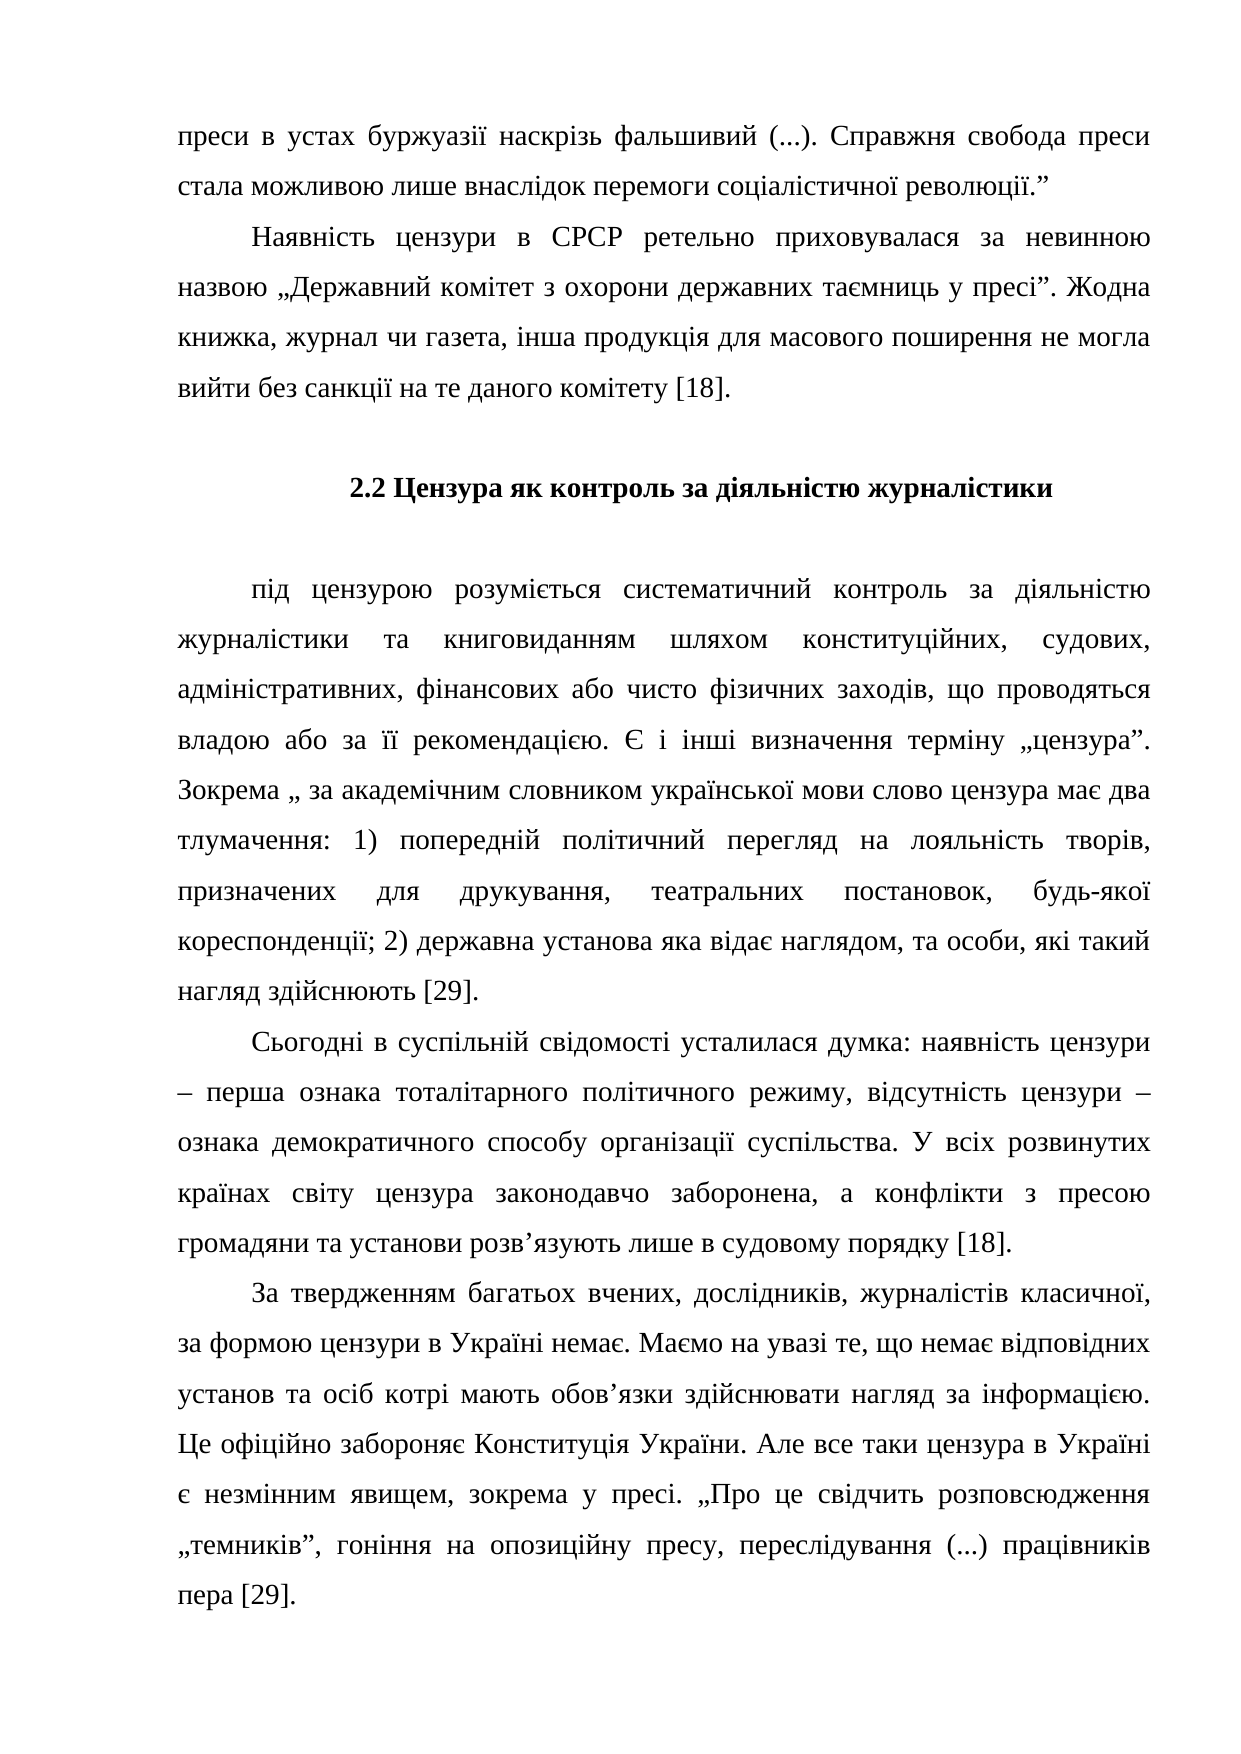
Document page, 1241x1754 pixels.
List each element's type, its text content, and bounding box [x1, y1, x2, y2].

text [177, 118, 1152, 202]
text 2.2 Цензура як контроль за діяльністю журналістики [177, 470, 1152, 504]
text Наявність цензури в СРСР ретельно приховувалася за невинною назвою „Державний комітет з охорони державних таємниць у пресі”. Жодна книжка, журнал чи газета, інша продукція для масового поширення не могла вийти без санкції на те даного комітету [18]. [177, 219, 1152, 403]
text під цензурою розуміється систематичний контроль за діяльністю журналістики та книговиданням шляхом конституційних, судових, адміністративних, фінансових або чисто фізичних заходів, що проводяться владою або за її рекомендацією. Є і інші визначення терміну „цензура”. Зокрема „ за академічним словником української мови слово цензура має два тлумачення: 1) попередній політичний перегляд на лояльність творів, призначених для друкування, театральних постановок, будь-якої кореспонденції; 2) державна установа яка відає наглядом, та особи, які такий нагляд здійснюють [29]. [177, 571, 1152, 1007]
text Сьогодні в суспільній свідомості усталилася думка: наявність цензури – перша ознака тоталітарного політичного режиму, відсутність цензури – ознака демократичного способу організації суспільства. У всіх розвинутих країнах світу цензура законодавчо заборонена, а конфлікти з пресою громадяни та установи розв’язують лише в судовому порядку [18]. [177, 1024, 1152, 1258]
text За твердженням багатьох вчених, дослідників, журналістів класичної, за формою цензури в Україні немає. Маємо на увазі те, що немає відповідних установ та осіб котрі мають обов’язки здійснювати нагляд за інформацією. Це офіційно забороняє Конституція України. Але все таки цензура в Україні є незмінним явищем, зокрема у пресі. „Про це свідчить розповсюдження „темників”, гоніння на опозиційну пресу, переслідування (...) працівників пера [29]. [177, 1275, 1152, 1611]
